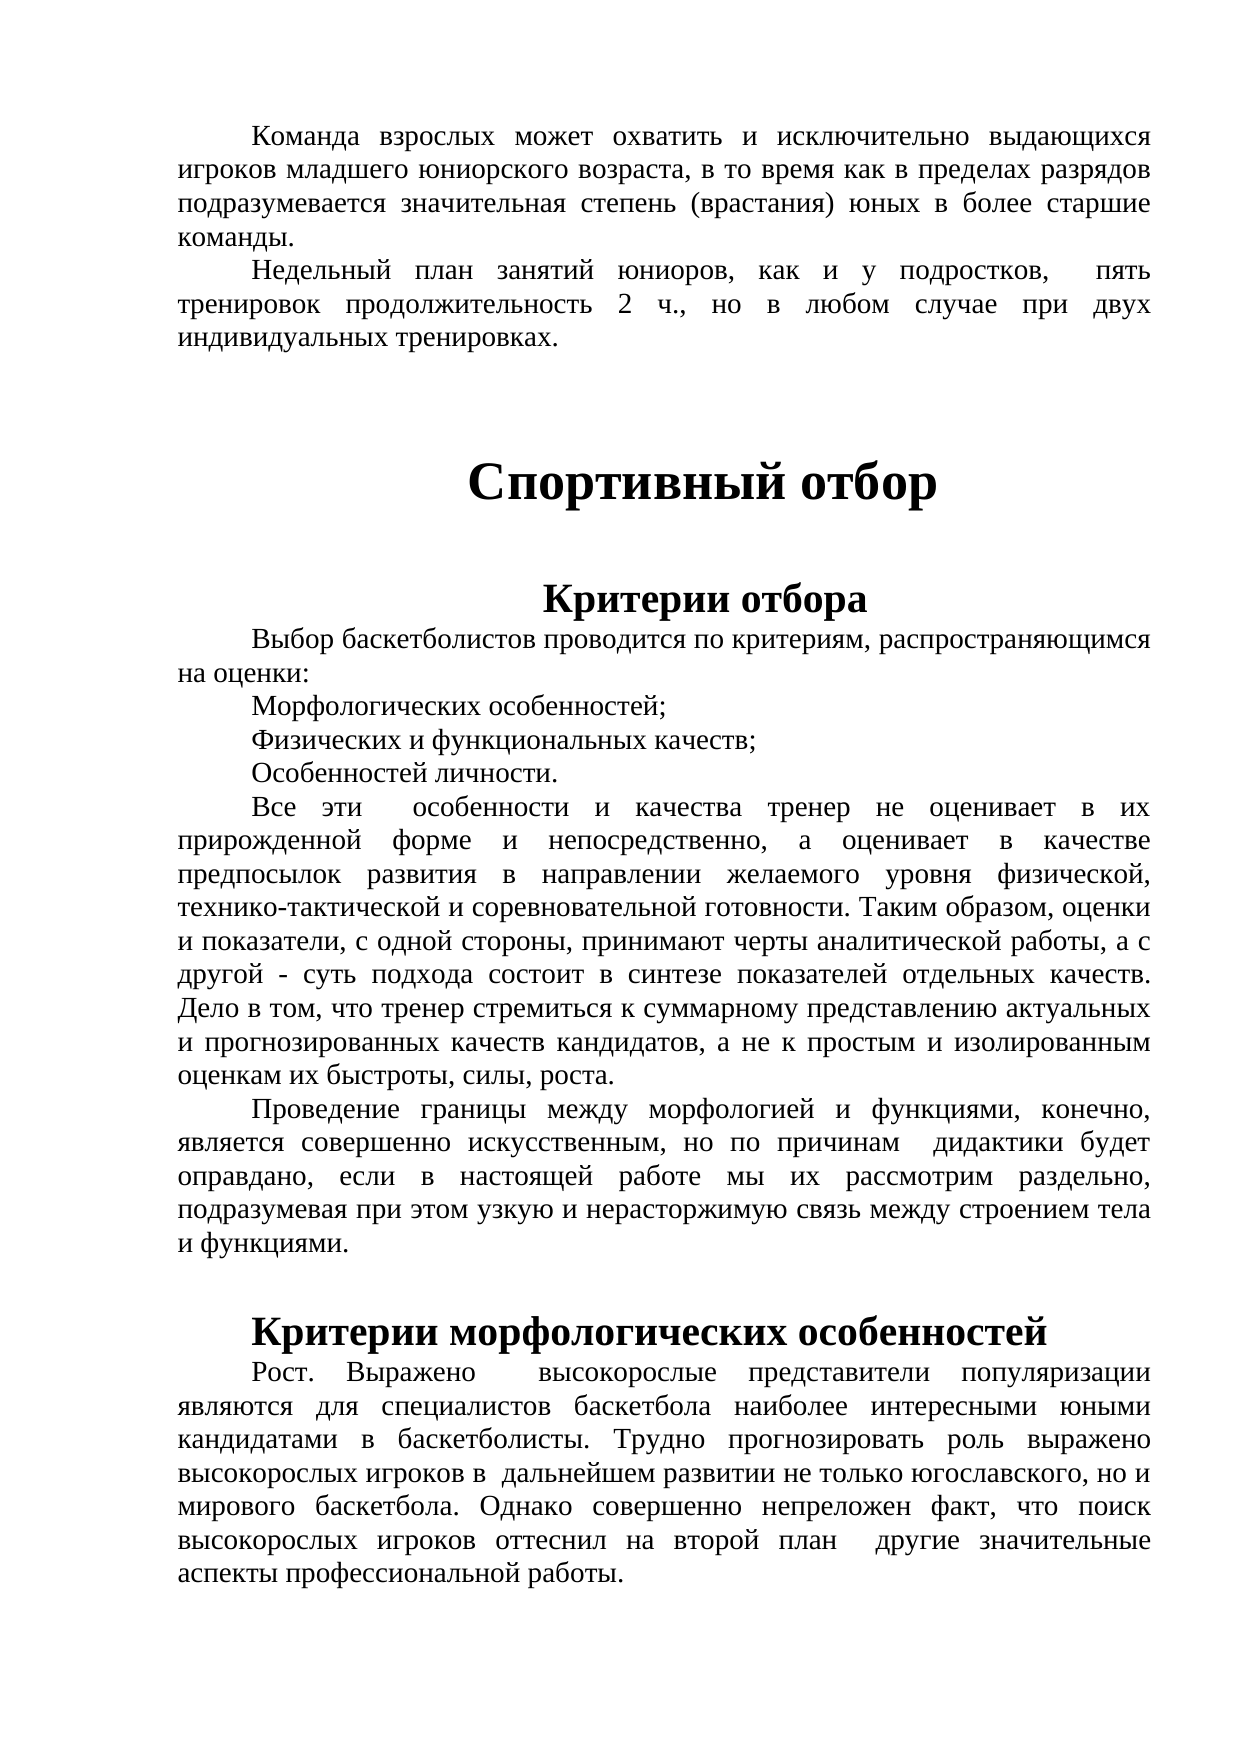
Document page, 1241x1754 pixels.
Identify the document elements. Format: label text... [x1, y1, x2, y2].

text Морфологических особенностей; [177, 688, 1152, 722]
text Недельный план занятий юниоров, как и у подростков, пять тренировок продолжительность 2 ч., но в любом случае при двух индивидуальных тренировках. [177, 252, 1152, 353]
text Все эти особенности и качества тренер не оценивает в их прирожденной форме и непосредственно, а оценивает в качестве предпосылок развития в направлении желаемого уровня физической, технико-тактической и соревновательной готовности. Таким образом, оценки и показатели, с одной стороны, принимают черты аналитической работы, а с другой - суть подхода состоит в синтезе показателей отдельных качеств. Дело в том, что тренер стремиться к суммарному представлению актуальных и прогнозированных качеств кандидатов, а не к простым и изолированным оценкам их быстроты, силы, роста. [177, 789, 1152, 1091]
text Физических и функциональных качеств; [177, 722, 1152, 755]
text Выбор баскетболистов проводится по критериям, распространяющимся на оценки: [177, 621, 1152, 688]
text Критерии морфологических особенностей [177, 1306, 1152, 1354]
text Критерии отбора [177, 573, 1152, 621]
text Рост. Выражено высокорослые представители популяризации являются для специалистов баскетбола наиболее интересными юными кандидатами в баскетболисты. Трудно прогнозировать роль выражено высокорослых игроков в дальнейшем развитии не только югославского, но и мирового баскетбола. Однако совершенно непреложен факт, что поиск высокорослых игроков оттеснил на второй план другие значительные аспекты профессиональной работы. [177, 1354, 1152, 1589]
text Спортивный отбор [177, 449, 1152, 511]
text Команда взрослых может охватить и исключительно выдающихся игроков младшего юниорского возраста, в то время как в пределах разрядов подразумевается значительная степень (врастания) юных в более старшие команды. [177, 118, 1152, 252]
text Особенностей личности. [177, 755, 1152, 789]
text Проведение границы между морфологией и функциями, конечно, является совершенно искусственным, но по причинам дидактики будет оправдано, если в настоящей работе мы их рассмотрим раздельно, подразумевая при этом узкую и нерасторжимую связь между строением тела и функциями. [177, 1091, 1152, 1258]
